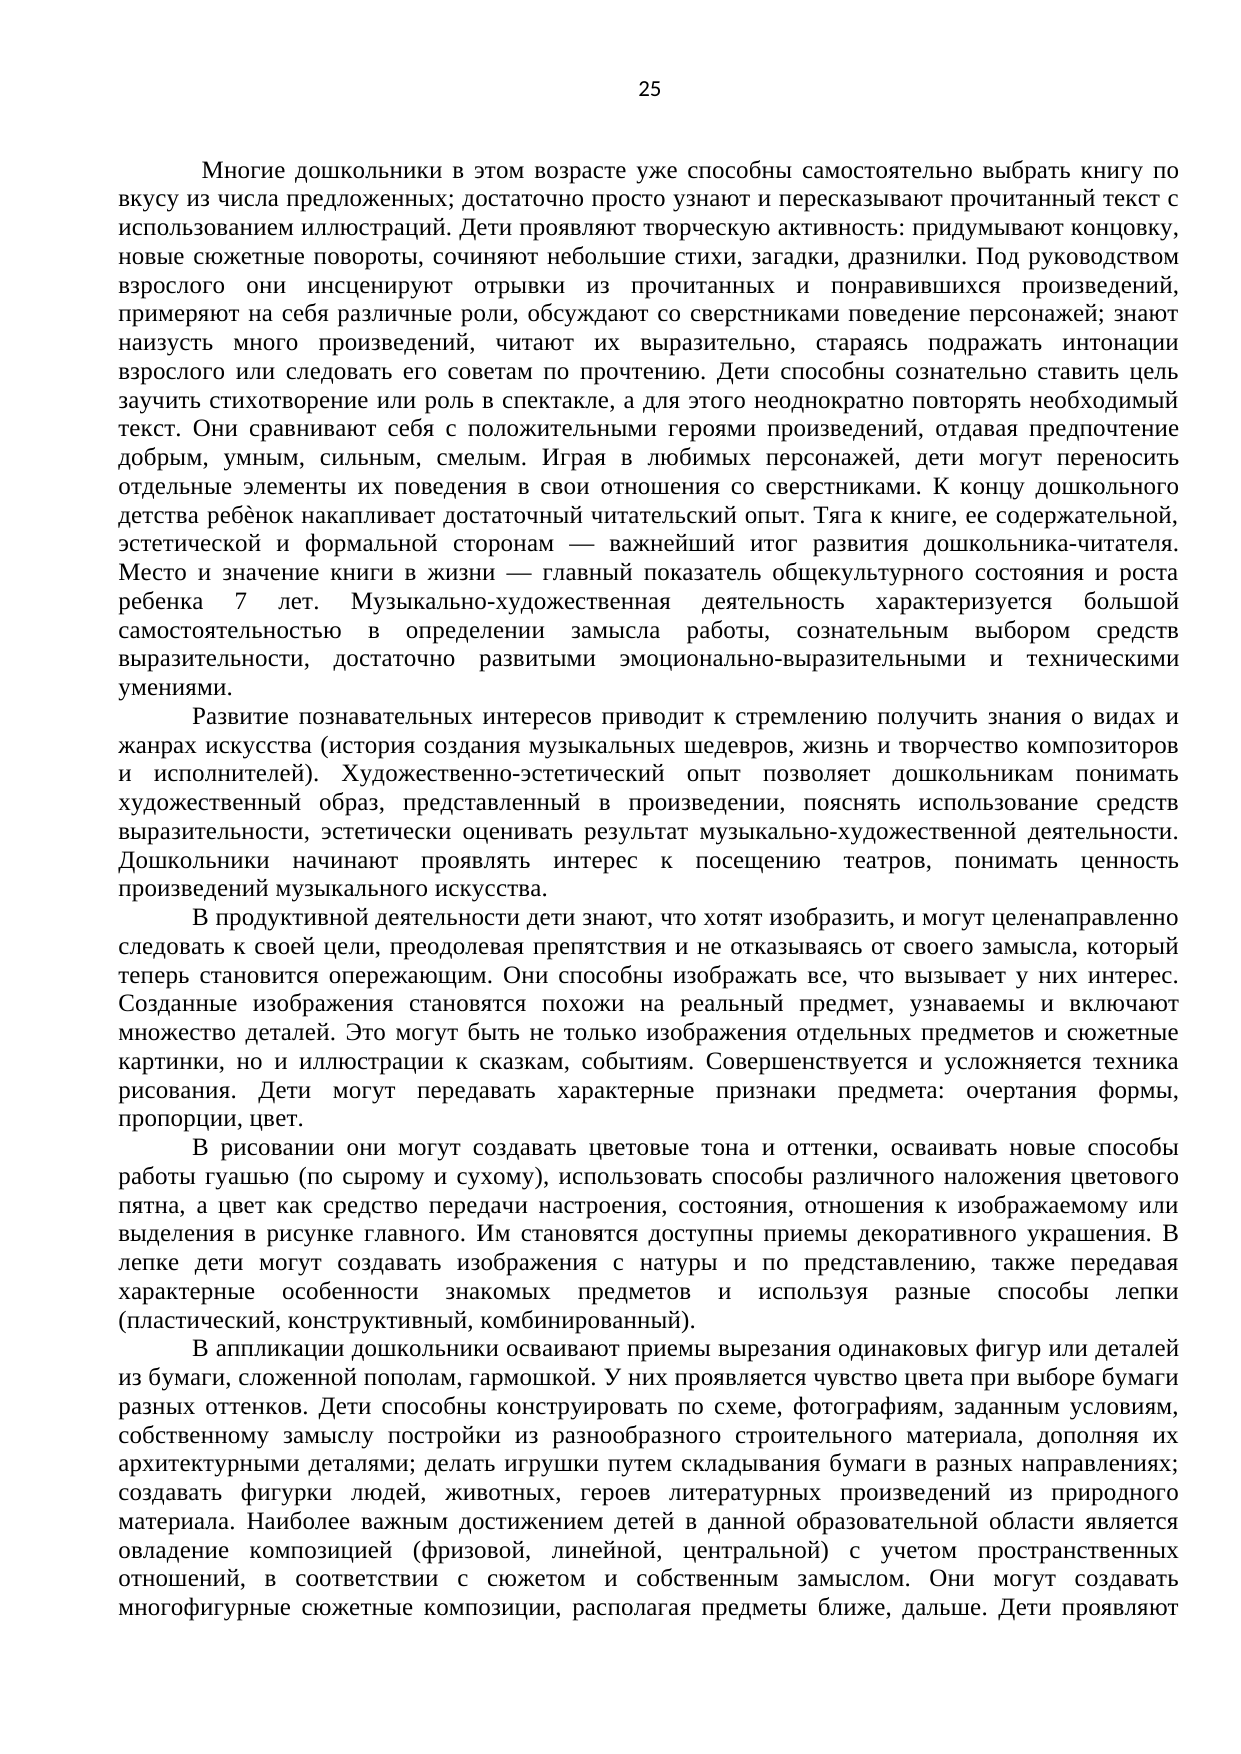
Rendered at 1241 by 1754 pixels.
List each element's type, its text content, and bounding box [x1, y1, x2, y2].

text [118, 1333, 1181, 1621]
text Развитие познавательных интересов приводит к стремлению получить знания о видах и жанрах искусства (история создания музыкальных шедевров, жизнь и творчество композиторов и исполнителей). Художественно-эстетический опыт позволяет дошкольникам понимать художественный образ, представленный в произведении, пояснять использование средств выразительности, эстетически оценивать результат музыкально-художественной деятельности. Дошкольники начинают проявлять интерес к посещению театров, понимать ценность произведений музыкального искусства. [118, 701, 1181, 902]
text Многие дошкольники в этом возрасте уже способны самостоятельно выбрать книгу по вкусу из числа предложенных; достаточно просто узнают и пересказывают прочитанный текст с использованием иллюстраций. Дети проявляют творческую активность: придумывают концовку, новые сюжетные повороты, сочиняют небольшие стихи, загадки, дразнилки. Под руководством взрослого они инсценируют отрывки из прочитанных и понравившихся произведений, примеряют на себя различные роли, обсуждают со сверстниками поведение персонажей; знают наизусть много произведений, читают их выразительно, стараясь подражать интонации взрослого или следовать его советам по прочтению. Дети способны сознательно ставить цель заучить стихотворение или роль в спектакле, а для этого неоднократно повторять необходимый текст. Они сравнивают себя с положительными героями произведений, отдавая предпочтение добрым, умным, сильным, смелым. Играя в любимых персонажей, дети могут переносить отдельные элементы их поведения в свои отношения со сверстниками. К концу дошкольного детства ребѐнок накапливает достаточный читательский опыт. Тяга к книге, ее содержательной, эстетической и формальной сторонам — важнейший итог развития дошкольника-читателя. Место и значение книги в жизни — главный показатель общекультурного состояния и роста ребенка 7 лет. Музыкально-художественная деятельность характеризуется большой самостоятельностью в определении замысла работы, сознательным выбором средств выразительности, достаточно развитыми эмоционально-выразительными и техническими умениями. [118, 155, 1181, 701]
text В рисовании они могут создавать цветовые тона и оттенки, осваивать новые способы работы гуашью (по сырому и сухому), использовать способы различного наложения цветового пятна, а цвет как средство передачи настроения, состояния, отношения к изображаемому или выделения в рисунке главного. Им становятся доступны приемы декоративного украшения. В лепке дети могут создавать изображения с натуры и по представлению, также передавая характерные особенности знакомых предметов и используя разные способы лепки (пластический, конструктивный, комбинированный). [118, 1132, 1181, 1333]
text В продуктивной деятельности дети знают, что хотят изобразить, и могут целенаправленно следовать к своей цели, преодолевая препятствия и не отказываясь от своего замысла, который теперь становится опережающим. Они способны изображать все, что вызывает у них интерес. Созданные изображения становятся похожи на реальный предмет, узнаваемы и включают множество деталей. Это могут быть не только изображения отдельных предметов и сюжетные картинки, но и иллюстрации к сказкам, событиям. Совершенствуется и усложняется техника рисования. Дети могут передавать характерные признаки предмета: очертания формы, пропорции, цвет. [118, 902, 1181, 1132]
